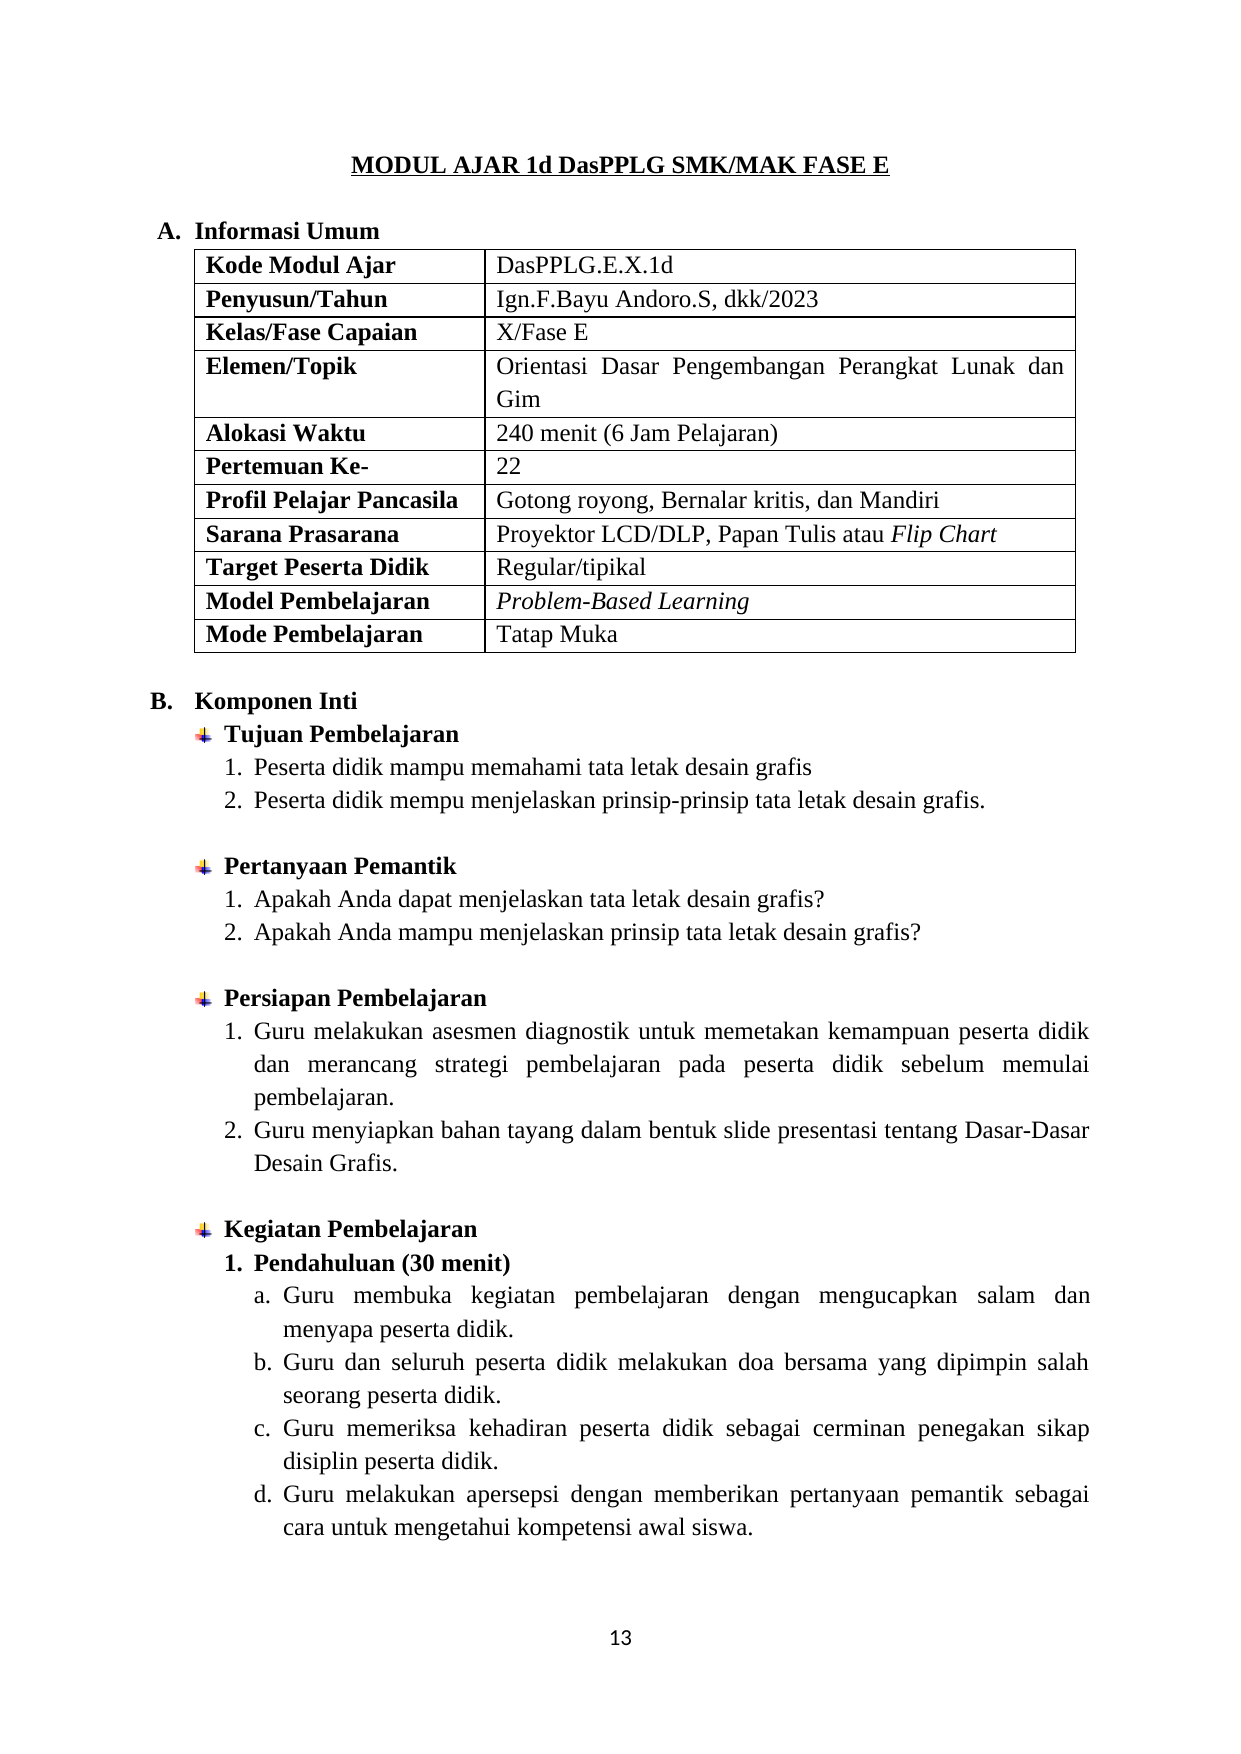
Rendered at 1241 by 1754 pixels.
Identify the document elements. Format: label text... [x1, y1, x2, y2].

list Kegiatan Pembelajaran [194, 1214, 1090, 1243]
table_cell Pertemuan Ke- [195, 451, 484, 484]
table_cell Alokasi Waktu [195, 418, 484, 450]
table_header DasPPLG.E.X.1d [486, 250, 1075, 283]
table_cell Elemen/Topik [195, 351, 484, 417]
list Guru memeriksa kehadiran peserta didik sebagai cerminan penegakan sikap disiplin peserta didik. [253, 1413, 1090, 1474]
table_cell Gotong royong, Bernalar kritis, dan Mandiri [486, 485, 1075, 518]
table_cell 240 menit (6 Jam Pelajaran) [486, 418, 1075, 450]
table_cell 22 [486, 451, 1075, 484]
table_cell Penyusun/Tahun [195, 284, 484, 316]
list Peserta didik mampu memahami tata letak desain grafis [224, 752, 1090, 781]
picture [195, 726, 212, 743]
table_cell Target Peserta Didik [195, 552, 484, 585]
list Tujuan Pembelajaran [194, 719, 1090, 748]
table_cell X/Fase E [486, 318, 1075, 350]
picture [195, 1221, 212, 1238]
table_cell Proyektor LCD/DLP, Papan Tulis atau Flip Chart [486, 519, 1075, 551]
list Pertanyaan Pemantik [194, 851, 1090, 880]
list Komponen Inti [150, 686, 1090, 715]
list Informasi Umum [157, 216, 1090, 245]
table_cell Mode Pembelajaran [195, 620, 484, 652]
list Guru menyiapkan bahan tayang dalam bentuk slide presentasi tentang Dasar-Dasar Desain Grafis. [224, 1116, 1090, 1177]
list Guru dan seluruh peserta didik melakukan doa bersama yang dipimpin salah seorang peserta didik. [253, 1347, 1090, 1408]
picture [195, 858, 212, 875]
table_cell Problem-Based Learning [486, 586, 1075, 618]
table_cell Regular/tipikal [486, 552, 1075, 585]
table_cell Kelas/Fase Capaian [195, 318, 484, 350]
list Apakah Anda dapat menjelaskan tata letak desain grafis? [224, 884, 1090, 913]
table_cell Ign.F.Bayu Andoro.S, dkk/2023 [486, 284, 1075, 316]
text MODUL AJAR 1d DasPPLG SMK/MAK FASE E [150, 150, 1090, 179]
table_cell Model Pembelajaran [195, 586, 484, 618]
table_header Kode Modul Ajar [195, 250, 484, 283]
list Guru melakukan asesmen diagnostik untuk memetakan kemampuan peserta didik dan merancang strategi pembelajaran pada peserta didik sebelum memulai pembelajaran. [224, 1016, 1090, 1111]
table_cell Tatap Muka [486, 620, 1075, 652]
list Peserta didik mempu menjelaskan prinsip-prinsip tata letak desain grafis. [224, 785, 1090, 814]
list Guru melakukan apersepsi dengan memberikan pertanyaan pemantik sebagai cara untuk mengetahui kompetensi awal siswa. [253, 1479, 1090, 1541]
table_cell Profil Pelajar Pancasila [195, 485, 484, 518]
table_cell Orientasi Dasar Pengembangan Perangkat Lunak dan Gim [486, 351, 1075, 417]
picture [195, 990, 212, 1007]
table_cell Sarana Prasarana [195, 519, 484, 551]
list Pendahuluan (30 menit) [224, 1248, 1090, 1276]
list Guru membuka kegiatan pembelajaran dengan mengucapkan salam dan menyapa peserta didik. [253, 1281, 1090, 1342]
list Apakah Anda mampu menjelaskan prinsip tata letak desain grafis? [224, 917, 1090, 946]
list Persiapan Pembelajaran [194, 983, 1090, 1012]
